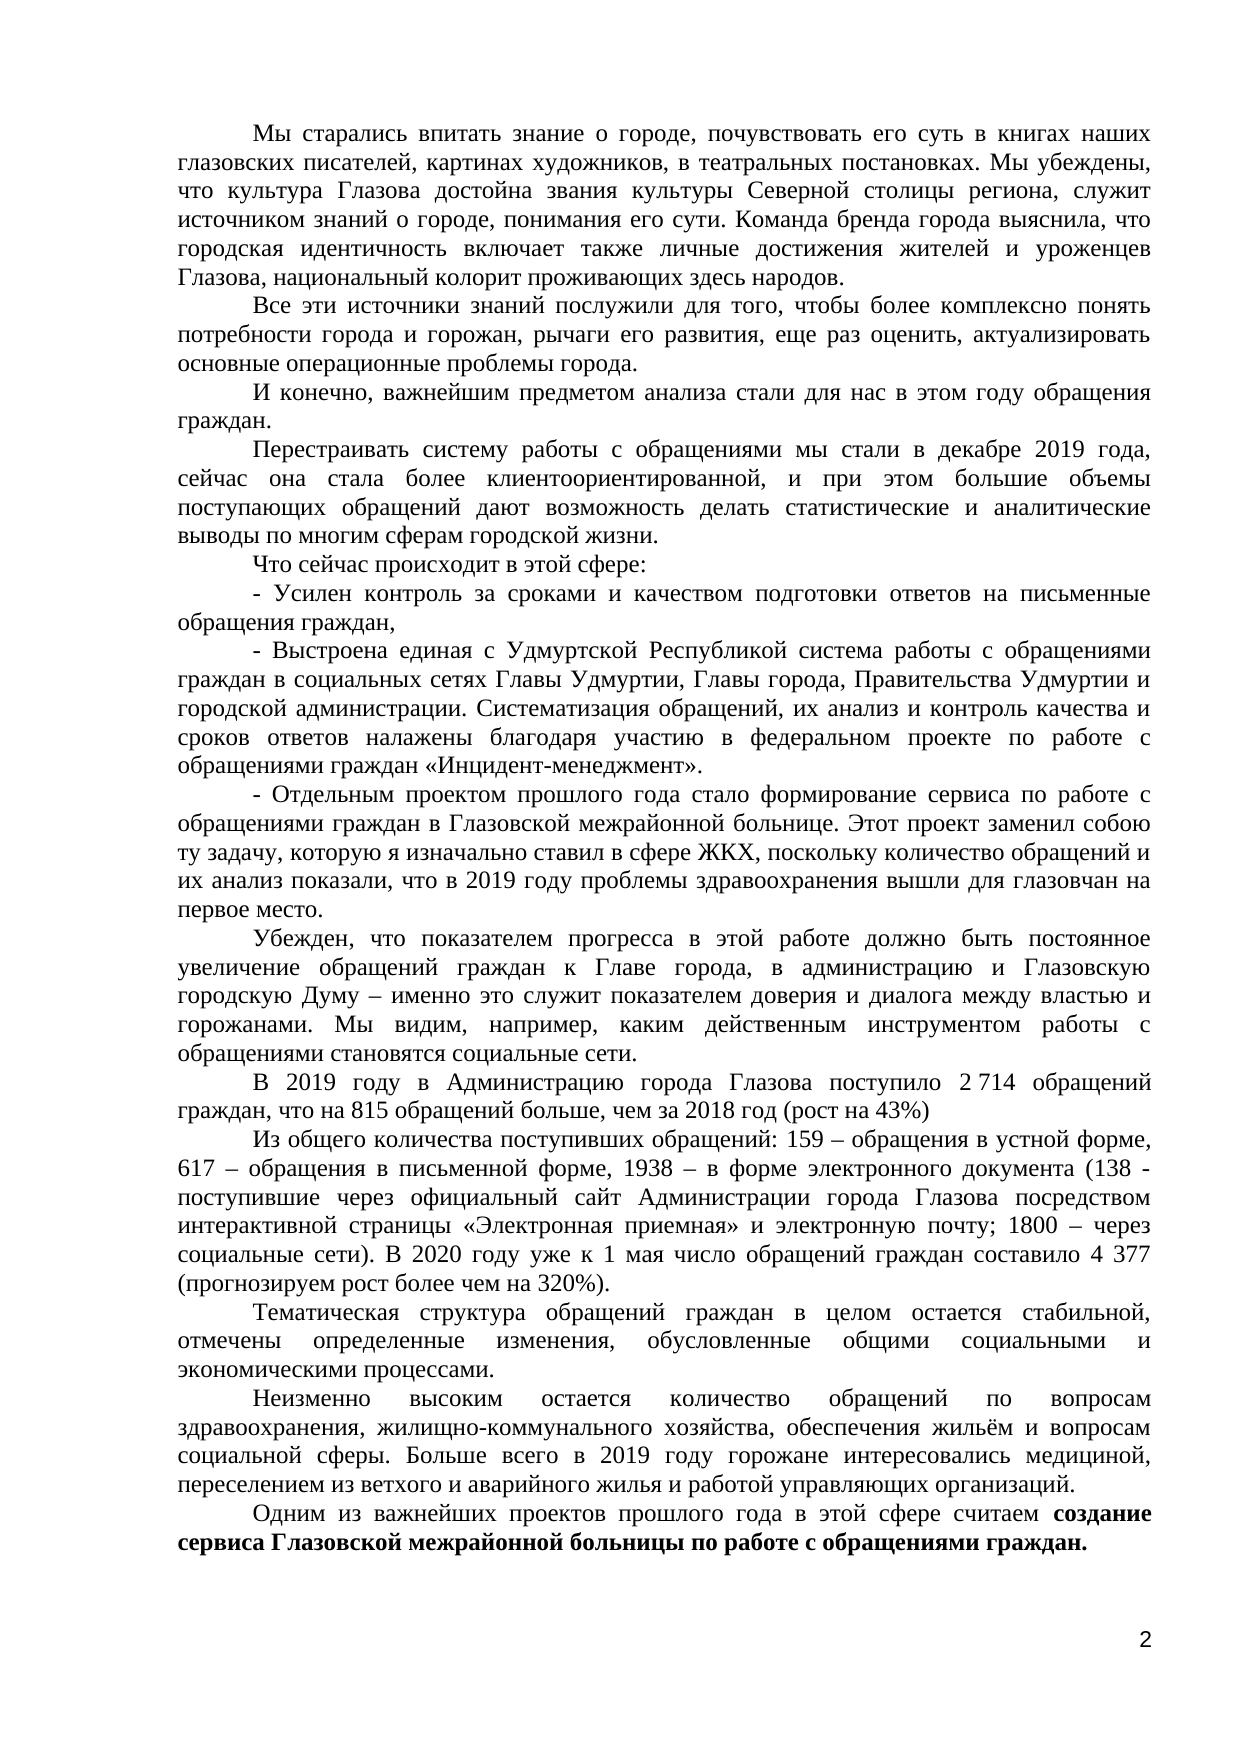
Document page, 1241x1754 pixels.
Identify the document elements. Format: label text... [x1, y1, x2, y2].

text Перестраивать систему работы с обращениями мы стали в декабре 2019 года, сейчас она стала более клиентоориентированной, и при этом большие объемы поступающих обращений дают возможность делать статистические и аналитические выводы по многим сферам городской жизни. [177, 434, 1152, 549]
text Тематическая структура обращений граждан в целом остается стабильной, отмечены определенные изменения, обусловленные общими социальными и экономическими процессами. [177, 1297, 1152, 1383]
text - Усилен контроль за сроками и качеством подготовки ответов на письменные обращения граждан, [177, 578, 1152, 636]
text Убежден, что показателем прогресса в этой работе должно быть постоянное увеличение обращений граждан к Главе города, в администрацию и Глазовскую городскую Думу – именно это служит показателем доверия и диалога между властью и горожанами. Мы видим, например, каким действенным инструментом работы с обращениями становятся социальные сети. [177, 923, 1152, 1067]
text В 2019 году в Администрацию города Глазова поступило 2 714 обращений граждан, что на 815 обращений больше, чем за 2018 год (рост на 43%) [177, 1067, 1152, 1124]
text - Выстроена единая с Удмуртской Республикой система работы с обращениями граждан в социальных сетях Главы Удмуртии, Главы города, Правительства Удмуртии и городской администрации. Систематизация обращений, их анализ и контроль качества и сроков ответов налажены благодаря участию в федеральном проекте по работе с обращениями граждан «Инцидент-менеджмент». [177, 636, 1152, 779]
text Одним из важнейших проектов прошлого года в этой сфере считаем создание сервиса Глазовской межрайонной больницы по работе с обращениями граждан. [177, 1498, 1152, 1556]
text - Отдельным проектом прошлого года стало формирование сервиса по работе с обращениями граждан в Глазовской межрайонной больнице. Этот проект заменил собою ту задачу, которую я изначально ставил в сфере ЖКХ, поскольку количество обращений и их анализ показали, что в 2019 году проблемы здравоохранения вышли для глазовчан на первое место. [177, 779, 1152, 923]
text Мы старались впитать знание о городе, почувствовать его суть в книгах наших глазовских писателей, картинах художников, в театральных постановках. Мы убеждены, что культура Глазова достойна звания культуры Северной столицы региона, служит источником знаний о городе, понимания его сути. Команда бренда города выяснила, что городская идентичность включает также личные достижения жителей и уроженцев Глазова, национальный колорит проживающих здесь народов. [177, 118, 1152, 291]
text И конечно, важнейшим предметом анализа стали для нас в этом году обращения граждан. [177, 377, 1152, 434]
text Неизменно высоким остается количество обращений по вопросам здравоохранения, жилищно-коммунального хозяйства, обеспечения жильём и вопросам социальной сферы. Больше всего в 2019 году горожане интересовались медициной, переселением из ветхого и аварийного жилья и работой управляющих организаций. [177, 1383, 1152, 1498]
text Все эти источники знаний послужили для того, чтобы более комплексно понять потребности города и горожан, рычаги его развития, еще раз оценить, актуализировать основные операционные проблемы города. [177, 291, 1152, 377]
text Что сейчас происходит в этой сфере: [177, 549, 1152, 578]
text Из общего количества поступивших обращений: 159 – обращения в устной форме, 617 – обращения в письменной форме, 1938 – в форме электронного документа (138 - поступившие через официальный сайт Администрации города Глазова посредством интерактивной страницы «Электронная приемная» и электронную почту; 1800 – через социальные сети). В 2020 году уже к 1 мая число обращений граждан составило 4 377 (прогнозируем рост более чем на 320%). [177, 1124, 1152, 1297]
